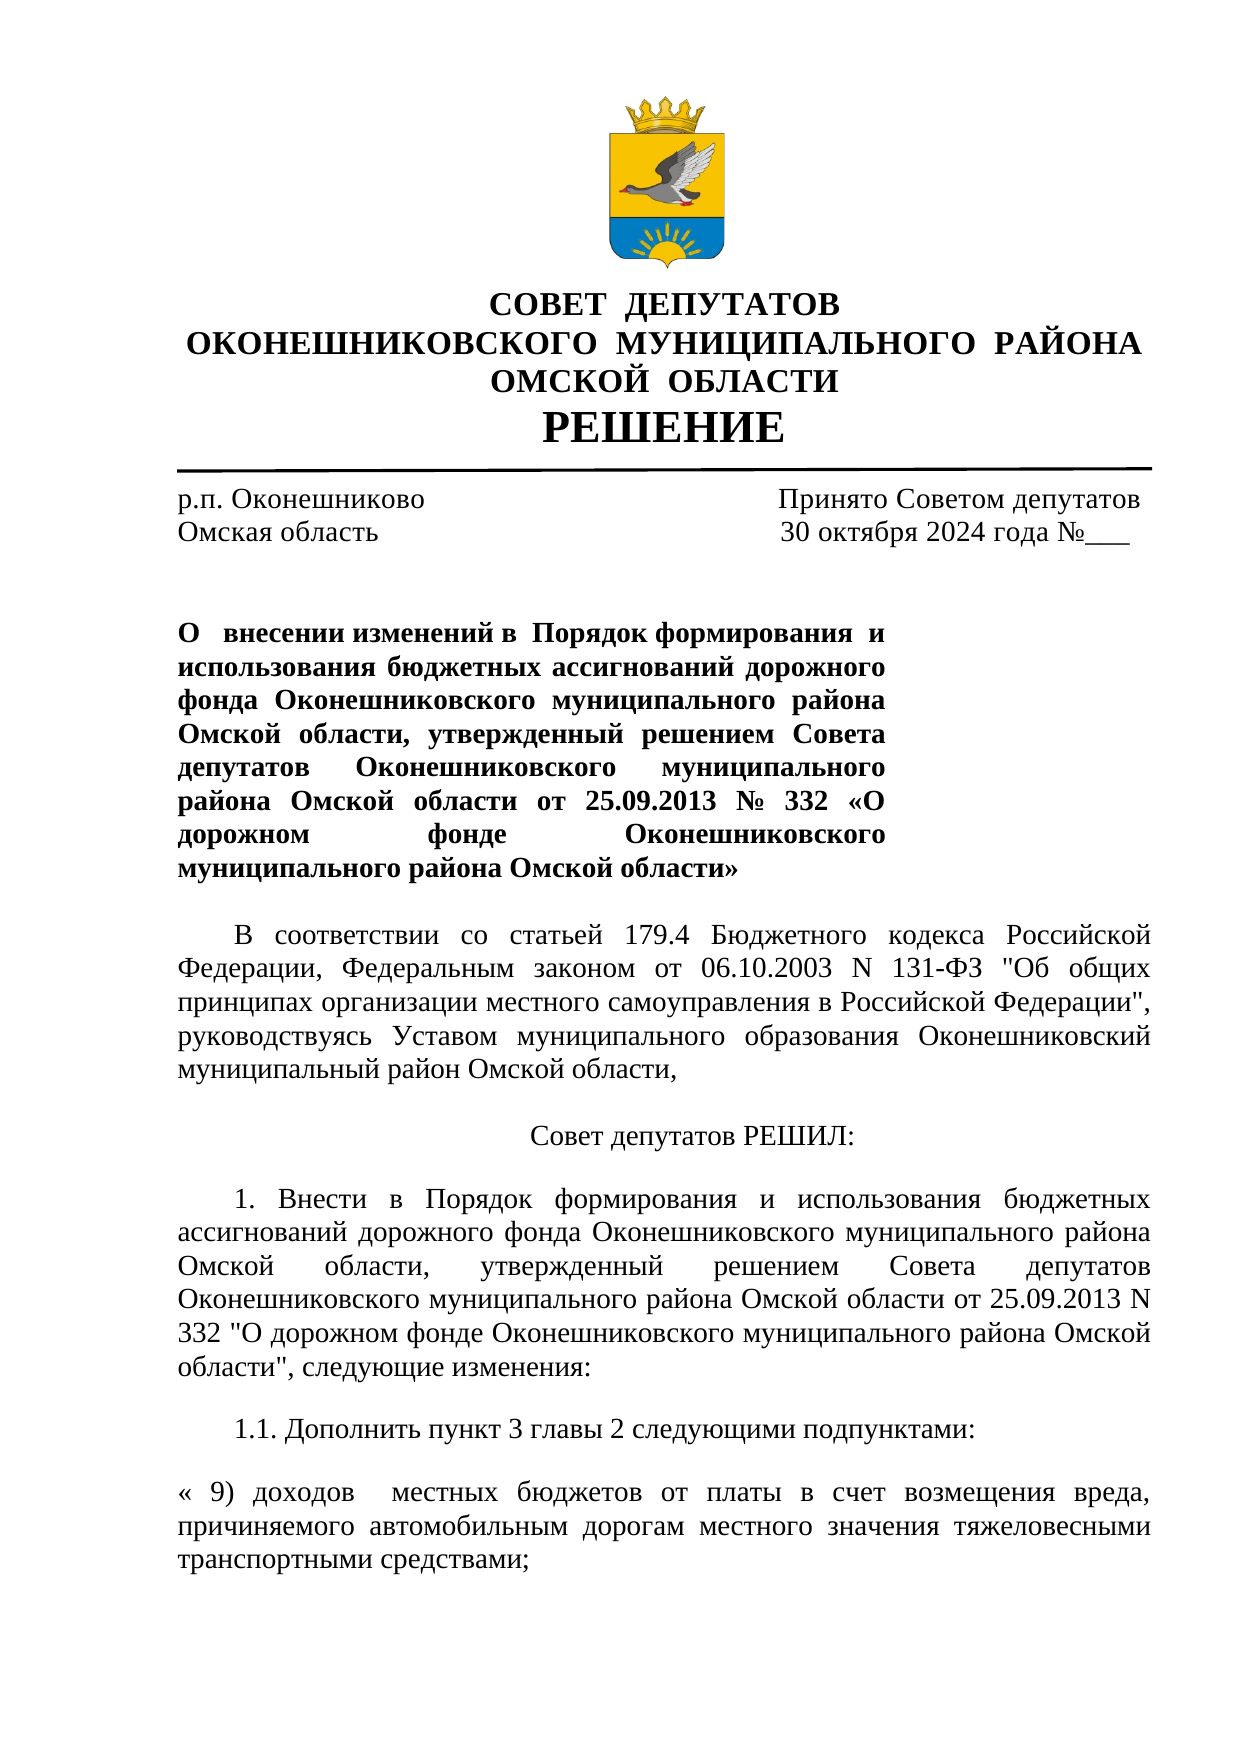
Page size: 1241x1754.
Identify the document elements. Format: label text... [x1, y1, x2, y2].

text Совет депутатов РЕШИЛ: [177, 1118, 1152, 1152]
text ОМСКОЙ ОБЛАСТИ [177, 361, 1152, 399]
text « 9) доходов местных бюджетов от платы в счет возмещения вреда, причиняемого автомобильным дорогам местного значения тяжеловесными транспортными средствами; [177, 1474, 1152, 1575]
text О внесении изменений в Порядок формирования и использования бюджетных ассигнований дорожного фонда Оконешниковского муниципального района Омской области, утвержденный решением Совета депутатов Оконешниковского муниципального района Омской области от 25.09.2013 № 332 «О дорожном фонде Оконешниковского муниципального района Омской области» [177, 615, 886, 883]
text В соответствии со статьей 179.4 Бюджетного кодекса Российской Федерации, Федеральным законом от 06.10.2003 N 131-ФЗ "Об общих принципах организации местного самоуправления в Российской Федерации", руководствуясь Уставом муниципального образования Оконешниковский муниципальный район Омской области, [177, 917, 1152, 1085]
text р.п. Оконешниково Принято Советом депутатов [177, 481, 1152, 514]
text ОКОНЕШНИКОВСКОГО МУНИЦИПАЛЬНОГО РАЙОНА [177, 323, 1152, 361]
text РЕШЕНИЕ [177, 399, 1152, 452]
text 1.1. Дополнить пункт 3 главы 2 следующими подпунктами: [177, 1411, 1152, 1445]
text Омская область 30 октября 2024 года №___ [177, 514, 1152, 548]
picture [609, 96, 725, 269]
text 1. Внести в Порядок формирования и использования бюджетных ассигнований дорожного фонда Оконешниковского муниципального района Омской области, утвержденный решением Совета депутатов Оконешниковского муниципального района Омской области от 25.09.2013 N 332 "О дорожном фонде Оконешниковского муниципального района Омской области", следующие изменения: [177, 1181, 1152, 1382]
text СОВЕТ ДЕПУТАТОВ [177, 284, 1152, 323]
